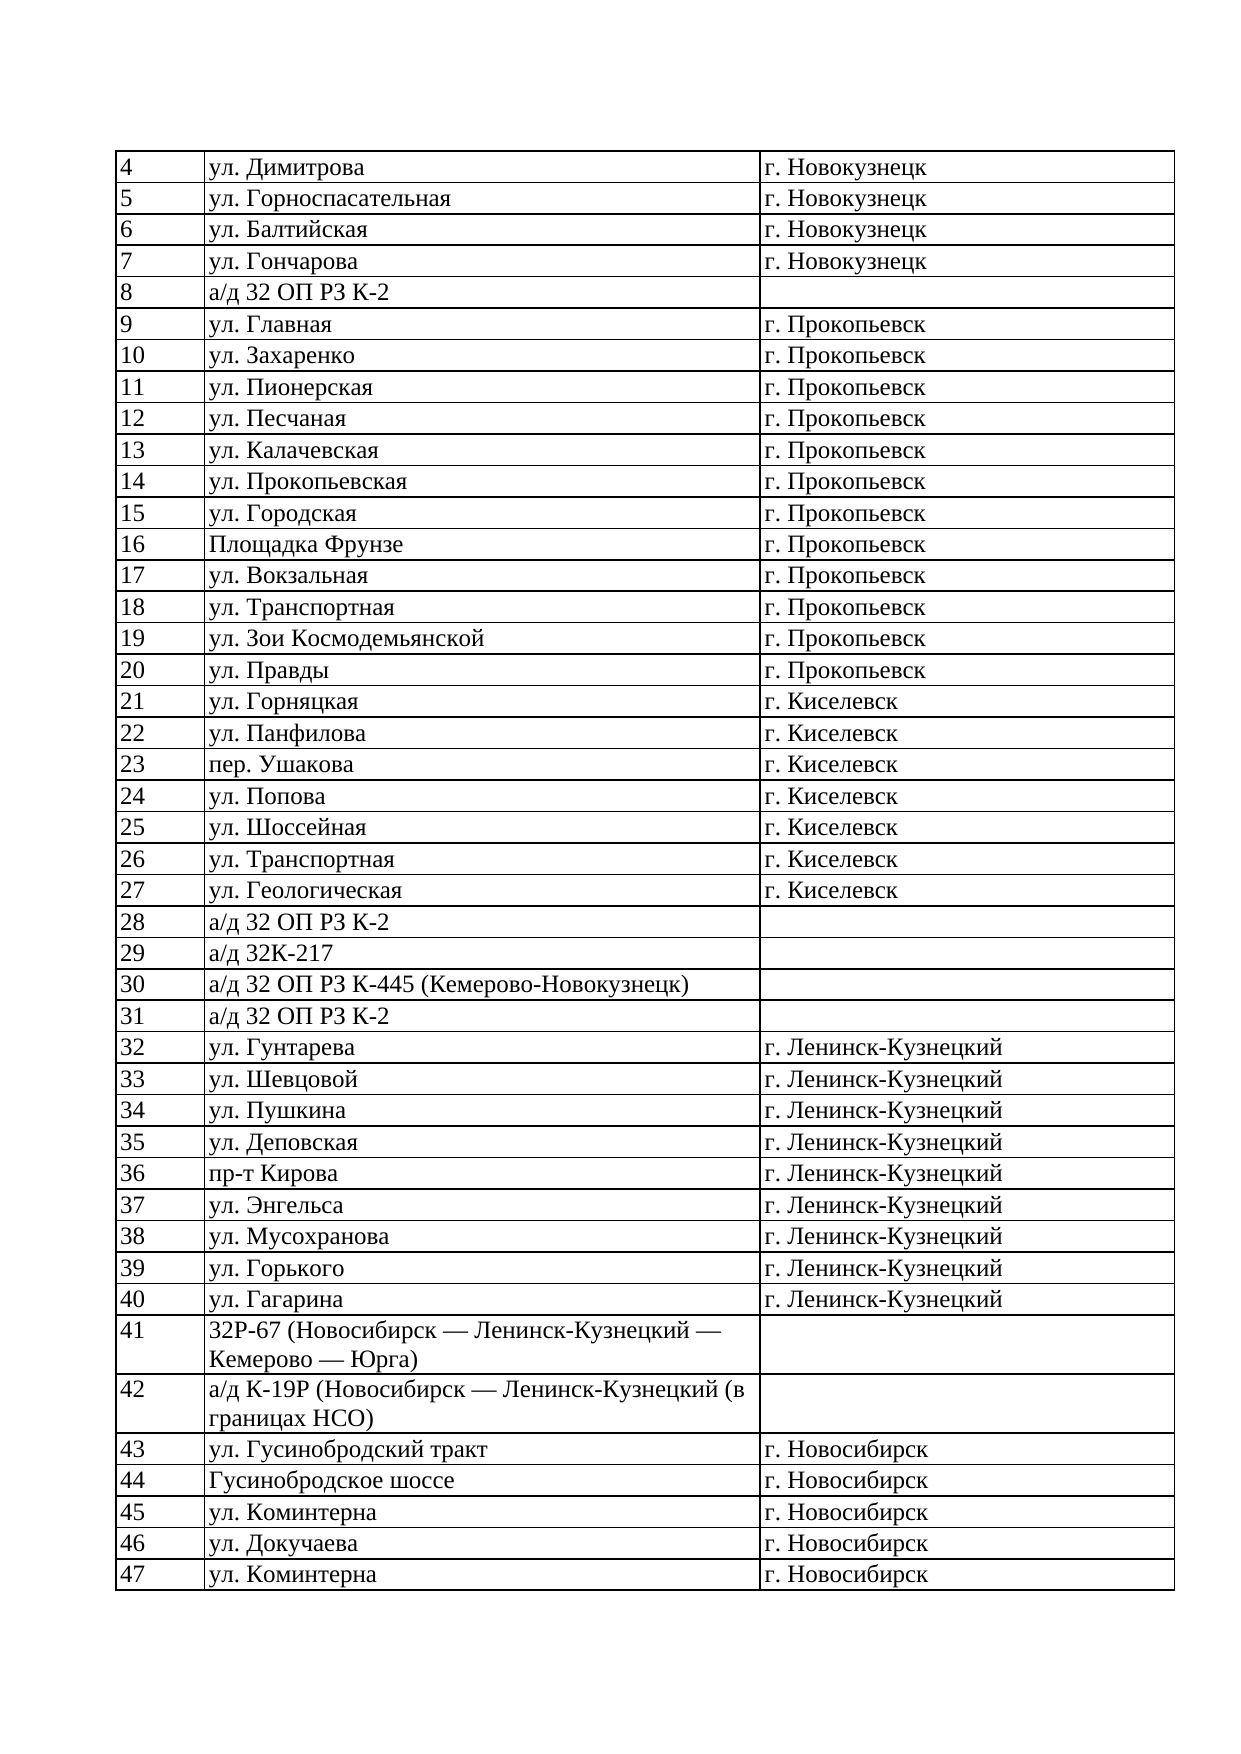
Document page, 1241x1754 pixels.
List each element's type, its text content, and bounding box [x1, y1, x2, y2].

table_cell Площадка Фрунзе [205, 529, 759, 559]
table_cell а/д 32 ОП РЗ К-2 [205, 277, 759, 307]
table_cell г. Прокопьевск [761, 435, 1174, 464]
table_cell 34 [117, 1095, 204, 1125]
table_cell ул. Попова [205, 781, 759, 811]
table_cell ул. Докучаева [205, 1528, 759, 1558]
table_cell 32 [117, 1032, 204, 1062]
table_cell 9 [117, 309, 204, 339]
table_cell г. Ленинск-Кузнецкий [761, 1127, 1174, 1157]
table_cell 30 [117, 970, 204, 999]
table_cell 8 [117, 277, 204, 307]
table_cell [761, 1316, 1174, 1373]
table_cell 20 [117, 655, 204, 685]
table_cell 11 [117, 372, 204, 402]
table_cell г. Прокопьевск [761, 498, 1174, 527]
table_cell 13 [117, 435, 204, 464]
table_cell ул. Калачевская [205, 435, 759, 464]
table_cell 43 [117, 1434, 204, 1463]
table_cell ул. Гусинобродский тракт [205, 1434, 759, 1463]
table_cell 45 [117, 1497, 204, 1526]
table_cell 10 [117, 340, 204, 370]
table_cell г. Киселевск [761, 844, 1174, 873]
table_cell 16 [117, 529, 204, 559]
table_cell а/д 32 ОП РЗ К-2 [205, 907, 759, 936]
table_cell ул. Гунтарева [205, 1032, 759, 1062]
table_cell г. Прокопьевск [761, 372, 1174, 402]
table_cell г. Ленинск-Кузнецкий [761, 1253, 1174, 1282]
table_cell ул. Энгельса [205, 1190, 759, 1219]
table_cell г. Прокопьевск [761, 403, 1174, 433]
table_cell 44 [117, 1465, 204, 1495]
table_cell 26 [117, 844, 204, 873]
table_cell пр-т Кирова [205, 1158, 759, 1188]
table_cell г. Ленинск-Кузнецкий [761, 1221, 1174, 1251]
table_cell пер. Ушакова [205, 749, 759, 779]
table_cell г. Новосибирск [761, 1465, 1174, 1495]
table_cell г. Киселевск [761, 686, 1174, 716]
table_cell [761, 1001, 1174, 1031]
table_cell а/д 32К-217 [205, 938, 759, 968]
table_cell [761, 277, 1174, 307]
table_cell г. Новокузнецк [761, 215, 1174, 244]
table_cell г. Прокопьевск [761, 561, 1174, 590]
table_cell ул. Димитрова [205, 152, 759, 181]
table_cell ул. Городская [205, 498, 759, 527]
table_cell 24 [117, 781, 204, 811]
table_cell ул. Панфилова [205, 718, 759, 748]
table_cell 29 [117, 938, 204, 968]
table_cell ул. Правды [205, 655, 759, 685]
table_cell г. Прокопьевск [761, 529, 1174, 559]
table_cell 23 [117, 749, 204, 779]
table_cell г. Новокузнецк [761, 183, 1174, 213]
table_cell г. Ленинск-Кузнецкий [761, 1190, 1174, 1219]
table_cell г. Прокопьевск [761, 466, 1174, 496]
table_cell ул. Гончарова [205, 246, 759, 276]
table_cell г. Ленинск-Кузнецкий [761, 1064, 1174, 1094]
table_cell г. Киселевск [761, 781, 1174, 811]
table_cell г. Новосибирск [761, 1528, 1174, 1558]
table_cell г. Прокопьевск [761, 655, 1174, 685]
table_cell г. Прокопьевск [761, 623, 1174, 653]
table_cell ул. Зои Космодемьянской [205, 623, 759, 653]
table_cell ул. Горького [205, 1253, 759, 1282]
table_cell ул. Вокзальная [205, 561, 759, 590]
table_cell 4 [117, 152, 204, 181]
table_cell 19 [117, 623, 204, 653]
table_cell 40 [117, 1284, 204, 1314]
table_cell г. Ленинск-Кузнецкий [761, 1095, 1174, 1125]
table_cell 12 [117, 403, 204, 433]
table_cell 27 [117, 875, 204, 905]
table_cell а/д 32 ОП РЗ К-445 (Кемерово-Новокузнецк) [205, 970, 759, 999]
table_cell а/д К-19Р (Новосибирск — Ленинск-Кузнецкий (в границах НСО) [205, 1375, 759, 1432]
table_cell г. Новосибирск [761, 1497, 1174, 1526]
table_cell 7 [117, 246, 204, 276]
table_cell г. Ленинск-Кузнецкий [761, 1158, 1174, 1188]
table_cell ул. Транспортная [205, 592, 759, 622]
table_cell ул. Горняцкая [205, 686, 759, 716]
table_cell 28 [117, 907, 204, 936]
table_cell 15 [117, 498, 204, 527]
table_cell ул. Главная [205, 309, 759, 339]
table_cell 17 [117, 561, 204, 590]
table_cell ул. Балтийская [205, 215, 759, 244]
table_cell г. Новокузнецк [761, 246, 1174, 276]
table_cell [761, 938, 1174, 968]
table_cell г. Прокопьевск [761, 309, 1174, 339]
table_cell 21 [117, 686, 204, 716]
table_cell 22 [117, 718, 204, 748]
table_cell 47 [117, 1560, 204, 1589]
table_cell ул. Горноспасательная [205, 183, 759, 213]
table_cell ул. Шевцовой [205, 1064, 759, 1094]
table_cell г. Киселевск [761, 718, 1174, 748]
table_cell 6 [117, 215, 204, 244]
table_cell [761, 970, 1174, 999]
table_cell 33 [117, 1064, 204, 1094]
table_cell Гусинобродское шоссе [205, 1465, 759, 1495]
table_cell 37 [117, 1190, 204, 1219]
table_cell ул. Деповская [205, 1127, 759, 1157]
table_cell г. Прокопьевск [761, 340, 1174, 370]
table_cell 14 [117, 466, 204, 496]
table_cell ул. Шоссейная [205, 812, 759, 842]
table_cell а/д 32 ОП РЗ К-2 [205, 1001, 759, 1031]
table_cell г. Новокузнецк [761, 152, 1174, 181]
table_cell ул. Захаренко [205, 340, 759, 370]
table_cell ул. Песчаная [205, 403, 759, 433]
table_cell ул. Гагарина [205, 1284, 759, 1314]
table_cell 39 [117, 1253, 204, 1282]
table_cell г. Ленинск-Кузнецкий [761, 1032, 1174, 1062]
table_cell 32Р-67 (Новосибирск — Ленинск-Кузнецкий — Кемерово — Юрга) [205, 1316, 759, 1373]
table_cell г. Киселевск [761, 812, 1174, 842]
table_cell 41 [117, 1316, 204, 1373]
table_cell 31 [117, 1001, 204, 1031]
table_cell ул. Коминтерна [205, 1560, 759, 1589]
table_cell 35 [117, 1127, 204, 1157]
table_cell г. Ленинск-Кузнецкий [761, 1284, 1174, 1314]
table_cell [761, 907, 1174, 936]
table_cell ул. Пионерская [205, 372, 759, 402]
table_cell ул. Коминтерна [205, 1497, 759, 1526]
table_cell 46 [117, 1528, 204, 1558]
table_cell ул. Геологическая [205, 875, 759, 905]
table_cell 38 [117, 1221, 204, 1251]
table_cell ул. Пушкина [205, 1095, 759, 1125]
table_cell ул. Мусохранова [205, 1221, 759, 1251]
table_cell г. Киселевск [761, 875, 1174, 905]
table_cell 5 [117, 183, 204, 213]
table_cell ул. Прокопьевская [205, 466, 759, 496]
table_cell г. Прокопьевск [761, 592, 1174, 622]
table_cell ул. Транспортная [205, 844, 759, 873]
table_cell г. Киселевск [761, 749, 1174, 779]
table_cell 18 [117, 592, 204, 622]
table_cell 36 [117, 1158, 204, 1188]
table_cell 42 [117, 1375, 204, 1432]
table_cell г. Новосибирск [761, 1560, 1174, 1589]
table_cell [761, 1375, 1174, 1432]
table_cell 25 [117, 812, 204, 842]
table_cell г. Новосибирск [761, 1434, 1174, 1463]
